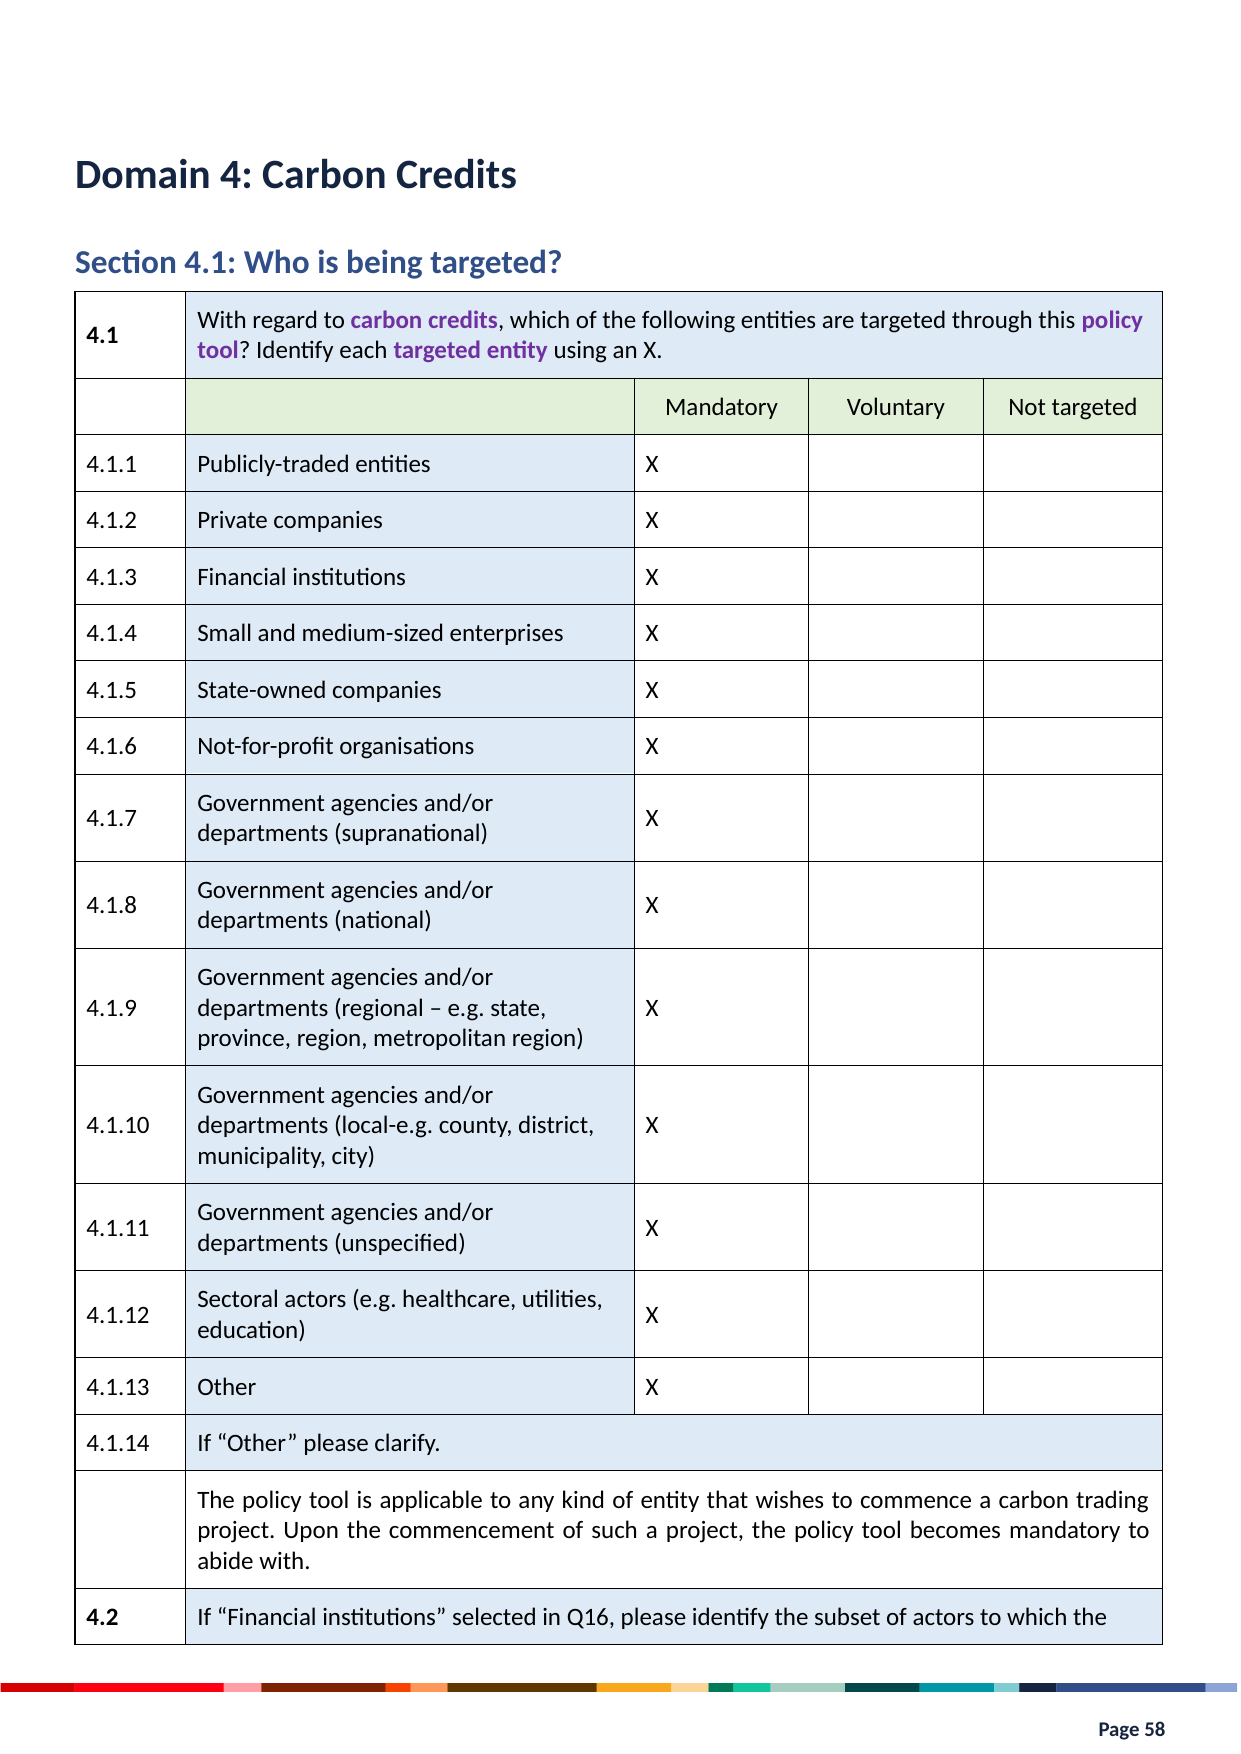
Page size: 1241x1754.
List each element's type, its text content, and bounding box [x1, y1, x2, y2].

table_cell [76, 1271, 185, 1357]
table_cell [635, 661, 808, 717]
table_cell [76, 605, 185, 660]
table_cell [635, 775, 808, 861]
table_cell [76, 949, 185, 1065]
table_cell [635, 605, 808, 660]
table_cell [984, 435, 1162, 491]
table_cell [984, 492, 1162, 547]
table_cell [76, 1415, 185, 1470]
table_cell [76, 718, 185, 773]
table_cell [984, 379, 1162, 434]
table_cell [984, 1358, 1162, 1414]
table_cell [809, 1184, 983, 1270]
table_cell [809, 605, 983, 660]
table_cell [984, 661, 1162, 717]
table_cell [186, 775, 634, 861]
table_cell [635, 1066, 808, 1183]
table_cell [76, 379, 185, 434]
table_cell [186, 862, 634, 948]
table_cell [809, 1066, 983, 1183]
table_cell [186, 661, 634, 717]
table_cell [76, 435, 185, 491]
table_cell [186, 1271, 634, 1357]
picture [0, 1683, 1236, 1692]
subtitle Section 4.1: Who is being targeted? [75, 241, 1165, 282]
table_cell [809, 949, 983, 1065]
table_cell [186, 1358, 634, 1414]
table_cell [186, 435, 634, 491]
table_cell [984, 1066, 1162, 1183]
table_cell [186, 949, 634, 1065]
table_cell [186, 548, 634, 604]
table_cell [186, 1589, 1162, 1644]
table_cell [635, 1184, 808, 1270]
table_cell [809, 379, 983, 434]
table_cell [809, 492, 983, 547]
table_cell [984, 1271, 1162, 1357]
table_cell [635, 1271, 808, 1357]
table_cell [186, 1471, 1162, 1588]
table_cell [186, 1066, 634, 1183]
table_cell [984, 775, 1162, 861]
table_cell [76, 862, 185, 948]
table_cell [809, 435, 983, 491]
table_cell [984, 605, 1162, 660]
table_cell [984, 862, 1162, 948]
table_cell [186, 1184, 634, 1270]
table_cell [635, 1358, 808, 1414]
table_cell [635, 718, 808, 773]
subtitle Domain 4: Carbon Credits [75, 148, 1165, 199]
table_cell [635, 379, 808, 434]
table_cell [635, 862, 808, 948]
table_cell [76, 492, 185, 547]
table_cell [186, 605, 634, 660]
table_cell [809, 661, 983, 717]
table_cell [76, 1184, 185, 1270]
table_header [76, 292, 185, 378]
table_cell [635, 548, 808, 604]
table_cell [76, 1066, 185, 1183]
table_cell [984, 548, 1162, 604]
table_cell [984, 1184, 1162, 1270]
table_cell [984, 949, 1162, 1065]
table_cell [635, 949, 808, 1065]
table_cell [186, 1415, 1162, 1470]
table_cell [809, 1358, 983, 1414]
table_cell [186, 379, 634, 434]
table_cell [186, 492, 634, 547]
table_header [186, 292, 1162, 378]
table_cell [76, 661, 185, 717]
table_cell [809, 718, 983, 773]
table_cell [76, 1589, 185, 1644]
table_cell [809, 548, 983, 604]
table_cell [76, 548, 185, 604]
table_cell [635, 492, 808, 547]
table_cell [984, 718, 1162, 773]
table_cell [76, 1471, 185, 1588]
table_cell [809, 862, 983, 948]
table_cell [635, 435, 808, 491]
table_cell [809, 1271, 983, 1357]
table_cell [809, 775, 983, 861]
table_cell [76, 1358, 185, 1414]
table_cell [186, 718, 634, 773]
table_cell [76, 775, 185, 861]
